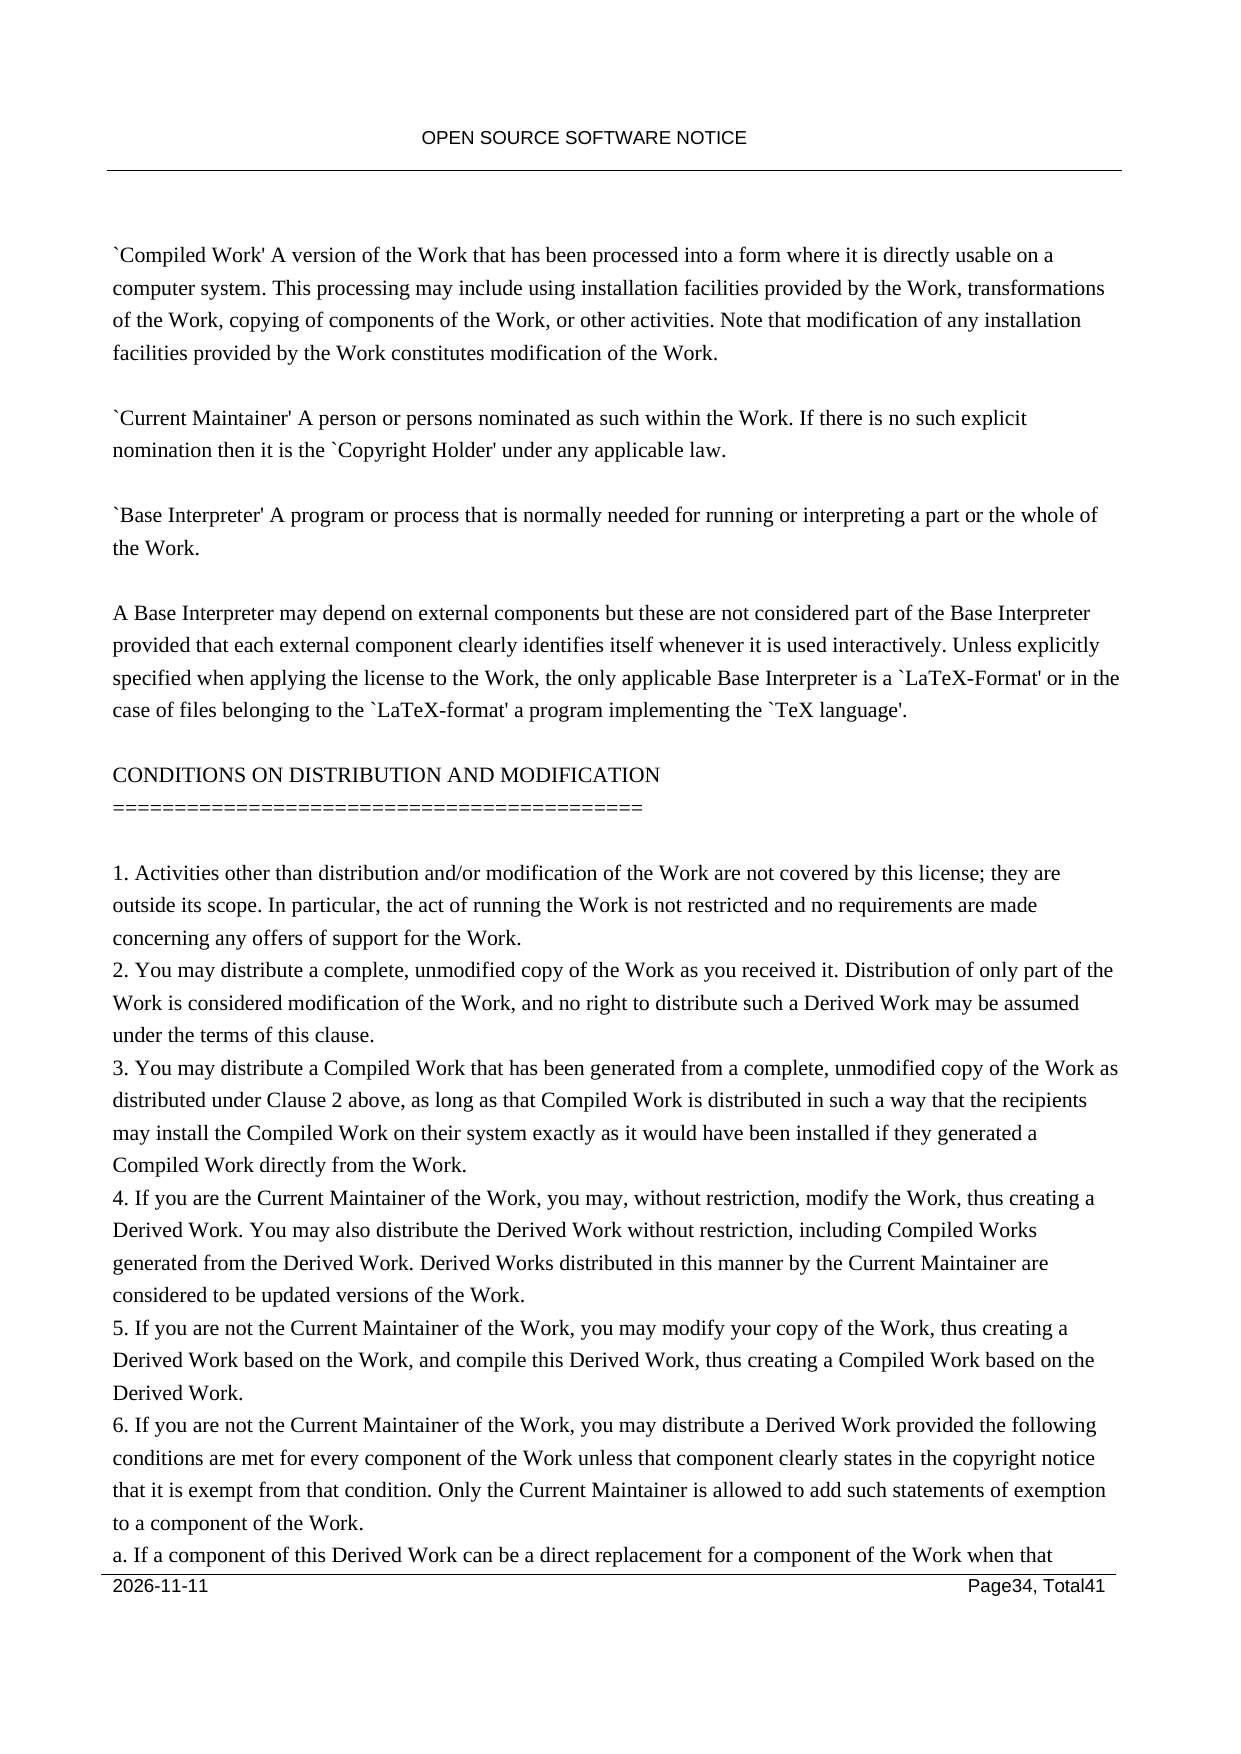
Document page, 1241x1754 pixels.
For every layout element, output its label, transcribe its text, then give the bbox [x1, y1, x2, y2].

text 4. If you are the Current Maintainer of the Work, you may, without restriction, modify the Work, thus creating a Derived Work. You may also distribute the Derived Work without restriction, including Compiled Works generated from the Derived Work. Derived Works distributed in this manner by the Current Maintainer are considered to be updated versions of the Work. [112, 1181, 1128, 1311]
text 2. You may distribute a complete, unmodified copy of the Work as you received it. Distribution of only part of the Work is considered modification of the Work, and no right to distribute such a Derived Work may be assumed under the terms of this clause. [112, 954, 1128, 1051]
text =========================================== [112, 791, 1128, 824]
text `Compiled Work' A version of the Work that has been processed into a form where it is directly usable on a computer system. This processing may include using installation facilities provided by the Work, transformations of the Work, copying of components of the Work, or other activities. Note that modification of any installation facilities provided by the Work constitutes modification of the Work. [112, 239, 1128, 369]
text `Current Maintainer' A person or persons nominated as such within the Work. If there is no such explicit nomination then it is the `Copyright Holder' under any applicable law. [112, 401, 1128, 466]
text 6. If you are not the Current Maintainer of the Work, you may distribute a Derived Work provided the following conditions are met for every component of the Work unless that component clearly states in the copyright notice that it is exempt from that condition. Only the Current Maintainer is allowed to add such statements of exemption to a component of the Work. [112, 1409, 1128, 1539]
text 1. Activities other than distribution and/or modification of the Work are not covered by this license; they are outside its scope. In particular, the act of running the Work is not restricted and no requirements are made concerning any offers of support for the Work. [112, 856, 1128, 954]
text 3. You may distribute a Compiled Work that has been generated from a complete, unmodified copy of the Work as distributed under Clause 2 above, as long as that Compiled Work is distributed in such a way that the recipients may install the Compiled Work on their system exactly as it would have been installed if they generated a Compiled Work directly from the Work. [112, 1051, 1128, 1181]
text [112, 1539, 1128, 1571]
text `Base Interpreter' A program or process that is normally needed for running or interpreting a part or the whole of the Work. [112, 499, 1128, 564]
text A Base Interpreter may depend on external components but these are not considered part of the Base Interpreter provided that each external component clearly identifies itself whenever it is used interactively. Unless explicitly specified when applying the license to the Work, the only applicable Base Interpreter is a `LaTeX-Format' or in the case of files belonging to the `LaTeX-format' a program implementing the `TeX language'. [112, 596, 1128, 726]
text 5. If you are not the Current Maintainer of the Work, you may modify your copy of the Work, thus creating a Derived Work based on the Work, and compile this Derived Work, thus creating a Compiled Work based on the Derived Work. [112, 1311, 1128, 1409]
text CONDITIONS ON DISTRIBUTION AND MODIFICATION [112, 759, 1128, 791]
